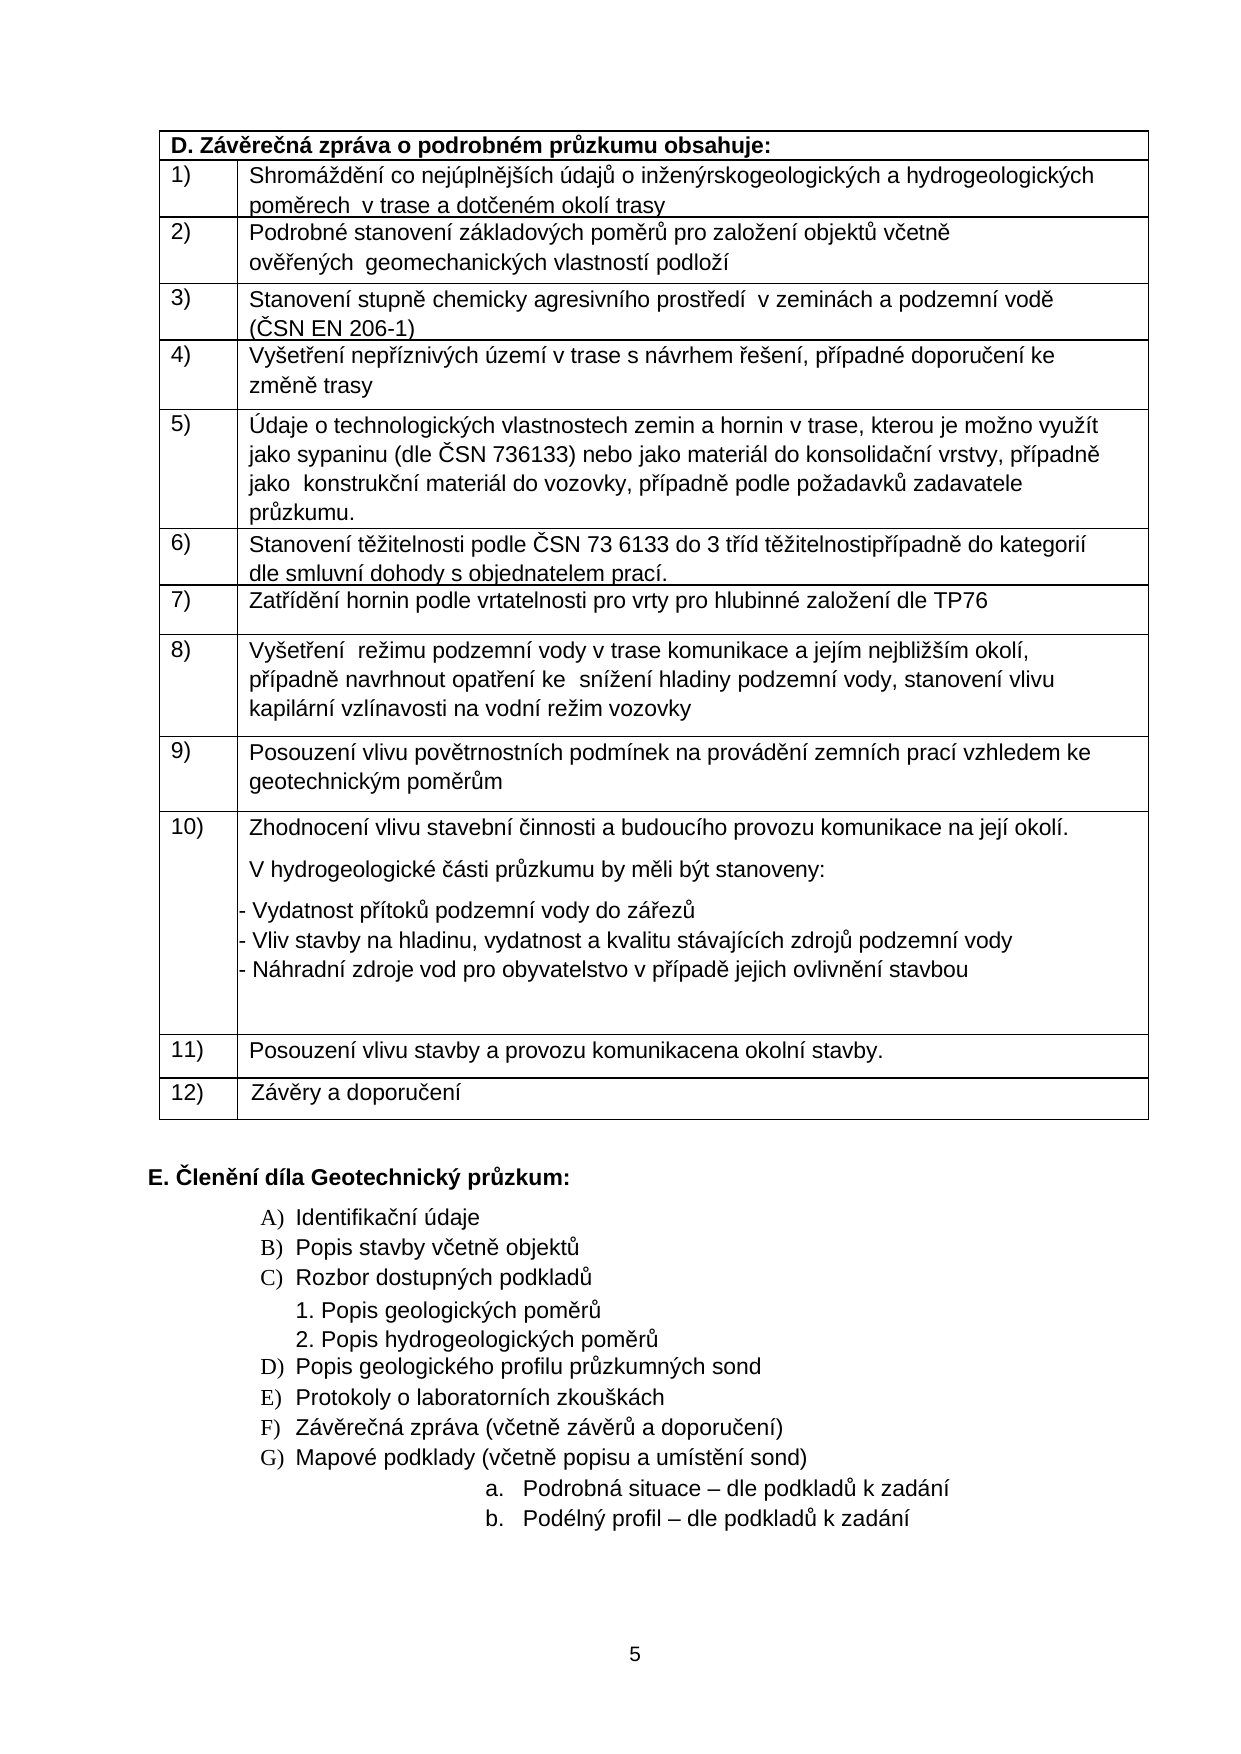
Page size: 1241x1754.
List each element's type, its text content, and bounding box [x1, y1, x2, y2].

table_cell Podrobné stanovení základových poměrů pro založení objektů včetně ověřených geomechanických vlastností podloží [238, 218, 1148, 282]
table_cell Údaje o technologických vlastnostech zemin a hornin v trase, kterou je možno využít jako sypaninu (dle ČSN 736133) nebo jako materiál do konsolidační vrstvy, případně jako konstrukční materiál do vozovky, případně podle požadavků zadavatele průzkumu. [238, 410, 1148, 527]
list Identifikační údaje [260, 1203, 1122, 1230]
list Závěrečná zpráva (včetně závěrů a doporučení) [260, 1414, 1122, 1440]
table_cell 12) [160, 1079, 237, 1119]
text 1. Popis geologických poměrů [295, 1295, 1122, 1324]
table_cell Stanovení stupně chemicky agresivního prostředí v zeminách a podzemní vodě (ČSN EN 206-1) [238, 284, 1148, 339]
list Popis geologického profilu průzkumných sond [260, 1353, 1122, 1379]
table_cell Shromáždění co nejúplnějších údajů o inženýrskogeologických a hydrogeologických poměrech v trase a dotčeném okolí trasy [238, 161, 1148, 216]
text E. Členění díla Geotechnický průzkum: [148, 1162, 1122, 1191]
table_cell Vyšetření nepříznivých území v trase s návrhem řešení, případné doporučení ke změně trasy [238, 341, 1148, 408]
table_cell Závěry a doporučení [238, 1079, 1148, 1119]
table_cell 2) [160, 218, 237, 282]
table_cell 8) [160, 635, 237, 736]
list Protokoly o laboratorních zkouškách [260, 1383, 1122, 1410]
list Mapové podklady (včetně popisu a umístění sond) [260, 1444, 1122, 1471]
table_cell 7) [160, 586, 237, 634]
table_cell 1) [160, 161, 237, 216]
table_cell 4) [160, 341, 237, 408]
table_cell 3) [160, 284, 237, 339]
table_cell 9) [160, 737, 237, 811]
list Rozbor dostupných podkladů [260, 1264, 1122, 1291]
table_cell Posouzení vlivu stavby a provozu komunikacena okolní stavby. [238, 1035, 1148, 1077]
table_cell Vyšetření režimu podzemní vody v trase komunikace a jejím nejbližším okolí, případně navrhnout opatření ke snížení hladiny podzemní vody, stanovení vlivu kapilární vzlínavosti na vodní režim vozovky [238, 635, 1148, 736]
table_cell Zatřídění hornin podle vrtatelnosti pro vrty pro hlubinné založení dle TP76 [238, 586, 1148, 634]
table_cell 10) [160, 812, 237, 1034]
table_header D. Závěrečná zpráva o podrobném průzkumu obsahuje: [160, 132, 1148, 159]
table_cell 5) [160, 410, 237, 527]
table_cell 6) [160, 529, 237, 584]
table_cell Stanovení těžitelnosti podle ČSN 73 6133 do 3 tříd těžitelnostipřípadně do kategorií dle smluvní dohody s objednatelem prací. [238, 529, 1148, 584]
table_cell Posouzení vlivu povětrnostních podmínek na provádění zemních prací vzhledem ke geotechnickým poměrům [238, 737, 1148, 811]
table_cell 11) [160, 1035, 237, 1077]
list Podélný profil – dle podkladů k zadání [485, 1505, 1122, 1531]
list Podrobná situace – dle podkladů k zadání [485, 1475, 1122, 1501]
list Popis stavby včetně objektů [260, 1234, 1122, 1260]
table_cell Zhodnocení vlivu stavební činnosti a budoucího provozu komunikace na její okolí. V hydrogeologické části průzkumu by měli být stanoveny: - Vydatnost přítoků podzemní vody do zářezů - Vliv stavby na hladinu, vydatnost a kvalitu stávajících zdrojů podzemní vody - Náhradní zdroje vod pro obyvatelstvo v případě jejich ovlivnění stavbou [238, 812, 1148, 1034]
text 2. Popis hydrogeologických poměrů [295, 1324, 1122, 1353]
